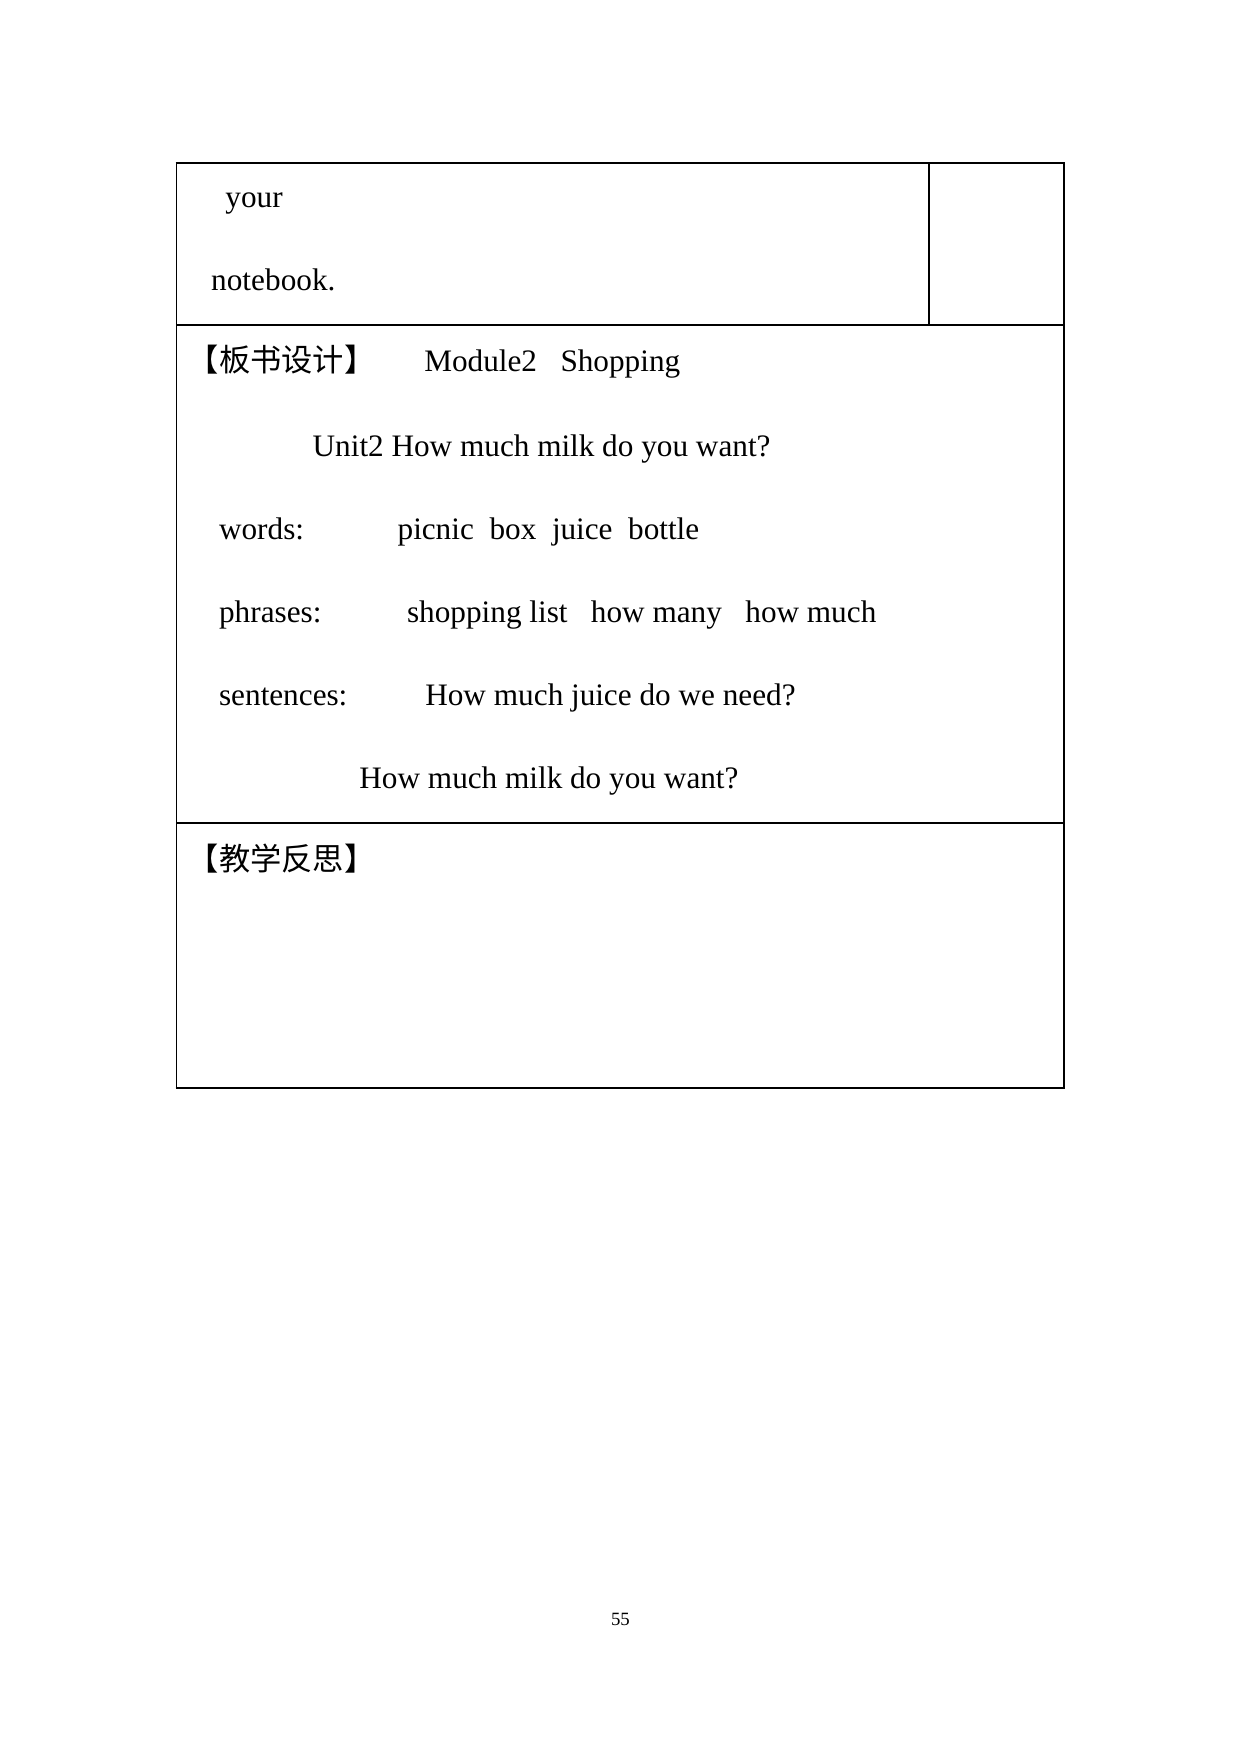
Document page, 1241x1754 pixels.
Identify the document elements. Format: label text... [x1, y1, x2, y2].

table_cell 【教学反思】 [177, 824, 1063, 1087]
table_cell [177, 164, 928, 324]
table_cell 【板书设计】 Module2 Shopping Unit2 How much milk do you want? words: picnic box juice bottle phrases: shopping list how many how much sentences: How much juice do we need? How much milk do you want? [177, 326, 1063, 822]
table_cell [930, 164, 1063, 324]
